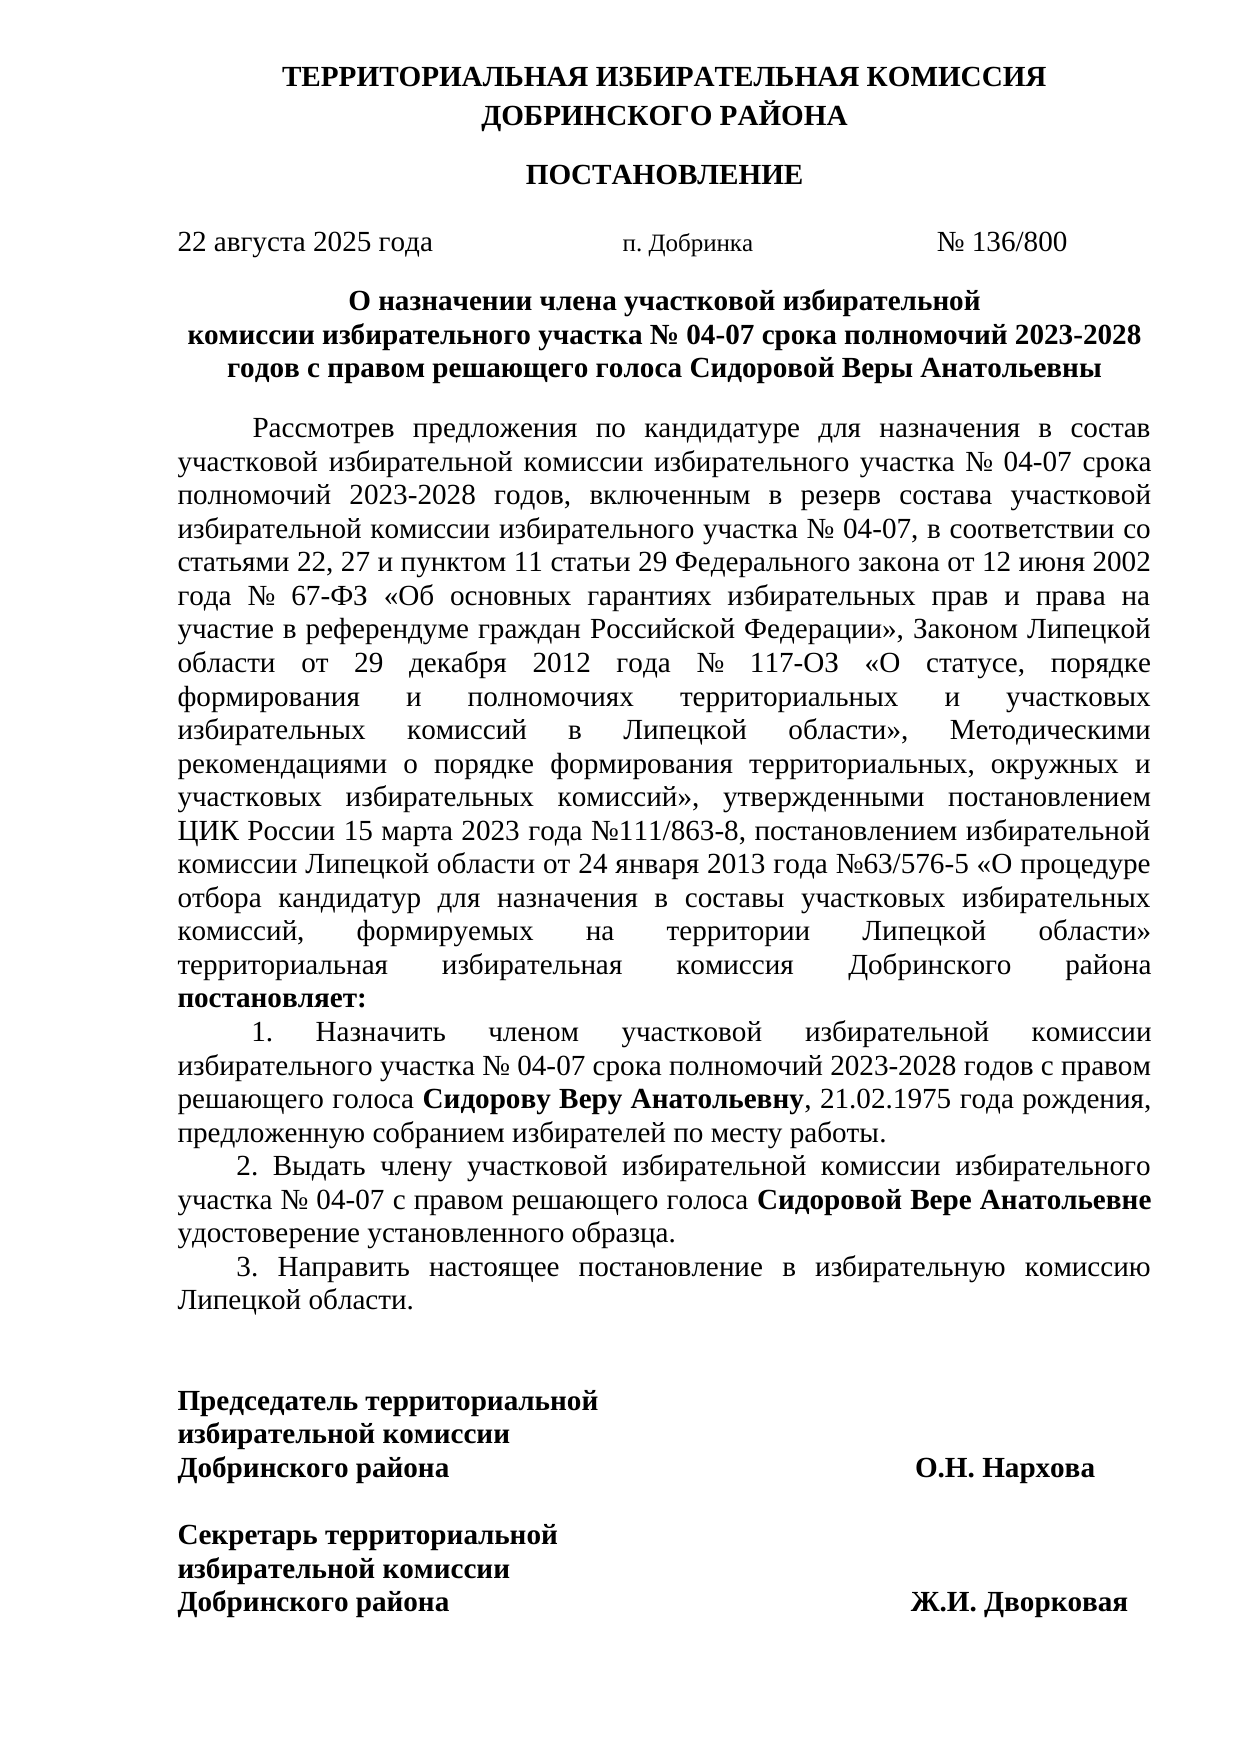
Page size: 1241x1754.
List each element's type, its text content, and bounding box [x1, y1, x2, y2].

text 1. Назначить членом участковой избирательной комиссии избирательного участка № 04-07 срока полномочий 2023-2028 годов с правом решающего голоса Сидорову Веру Анатольевну, 21.02.1975 года рождения, предложенную собранием избирателей по месту работы. [177, 1014, 1152, 1148]
text Рассмотрев предложения по кандидатуре для назначения в состав участковой избирательной комиссии избирательного участка № 04-07 срока полномочий 2023-2028 годов, включенным в резерв состава участковой избирательной комиссии избирательного участка № 04-07, в соответствии со статьями 22, 27 и пунктом 11 статьи 29 Федерального закона от 12 июня 2002 года № 67-ФЗ «Об основных гарантиях избирательных прав и права на участие в референдуме граждан Российской Федерации», Законом Липецкой области от 29 декабря 2012 года № 117-ОЗ «О статусе, порядке формирования и полномочиях территориальных и участковых избирательных комиссий в Липецкой области», Методическими рекомендациями о порядке формирования территориальных, окружных и участковых избирательных комиссий», утвержденными постановлением ЦИК России 15 марта 2023 года №111/863-8, постановлением избирательной комиссии Липецкой области от 24 января 2013 года №63/576-5 «О процедуре отбора кандидатур для назначения в составы участковых избирательных комиссий, формируемых на территории Липецкой области» территориальная избирательная комиссия Добринского района постановляет: [177, 410, 1152, 1014]
text 2. Выдать члену участковой избирательной комиссии избирательного участка № 04-07 с правом решающего голоса Сидоровой Вере Анатольевне удостоверение установленного образца. [177, 1148, 1152, 1249]
text Добринского района Ж.И. Дворковая [177, 1584, 1152, 1618]
text Секретарь территориальной [177, 1517, 1152, 1551]
text избирательной комиссии [177, 1417, 1152, 1450]
text 3. Направить настоящее постановление в избирательную комиссию Липецкой области. [177, 1249, 1152, 1316]
text 22 августа 2025 года п. Добринка № 136/800 [177, 224, 1152, 258]
text избирательной комиссии [177, 1551, 1152, 1584]
text ПОСТАНОВЛЕНИЕ [177, 157, 1152, 191]
text Добринского района О.Н. Нархова [177, 1450, 1152, 1484]
text Председатель территориальной [177, 1383, 1152, 1417]
text О назначении члена участковой избирательной [177, 283, 1152, 317]
text ТЕРРИТОРИАЛЬНАЯ ИЗБИРАТЕЛЬНАЯ КОМИССИЯ ДОБРИНСКОГО РАЙОНА [177, 59, 1152, 131]
text комиссии избирательного участка № 04-07 срока полномочий 2023-2028 годов с правом решающего голоса Сидоровой Веры Анатольевны [177, 317, 1152, 384]
